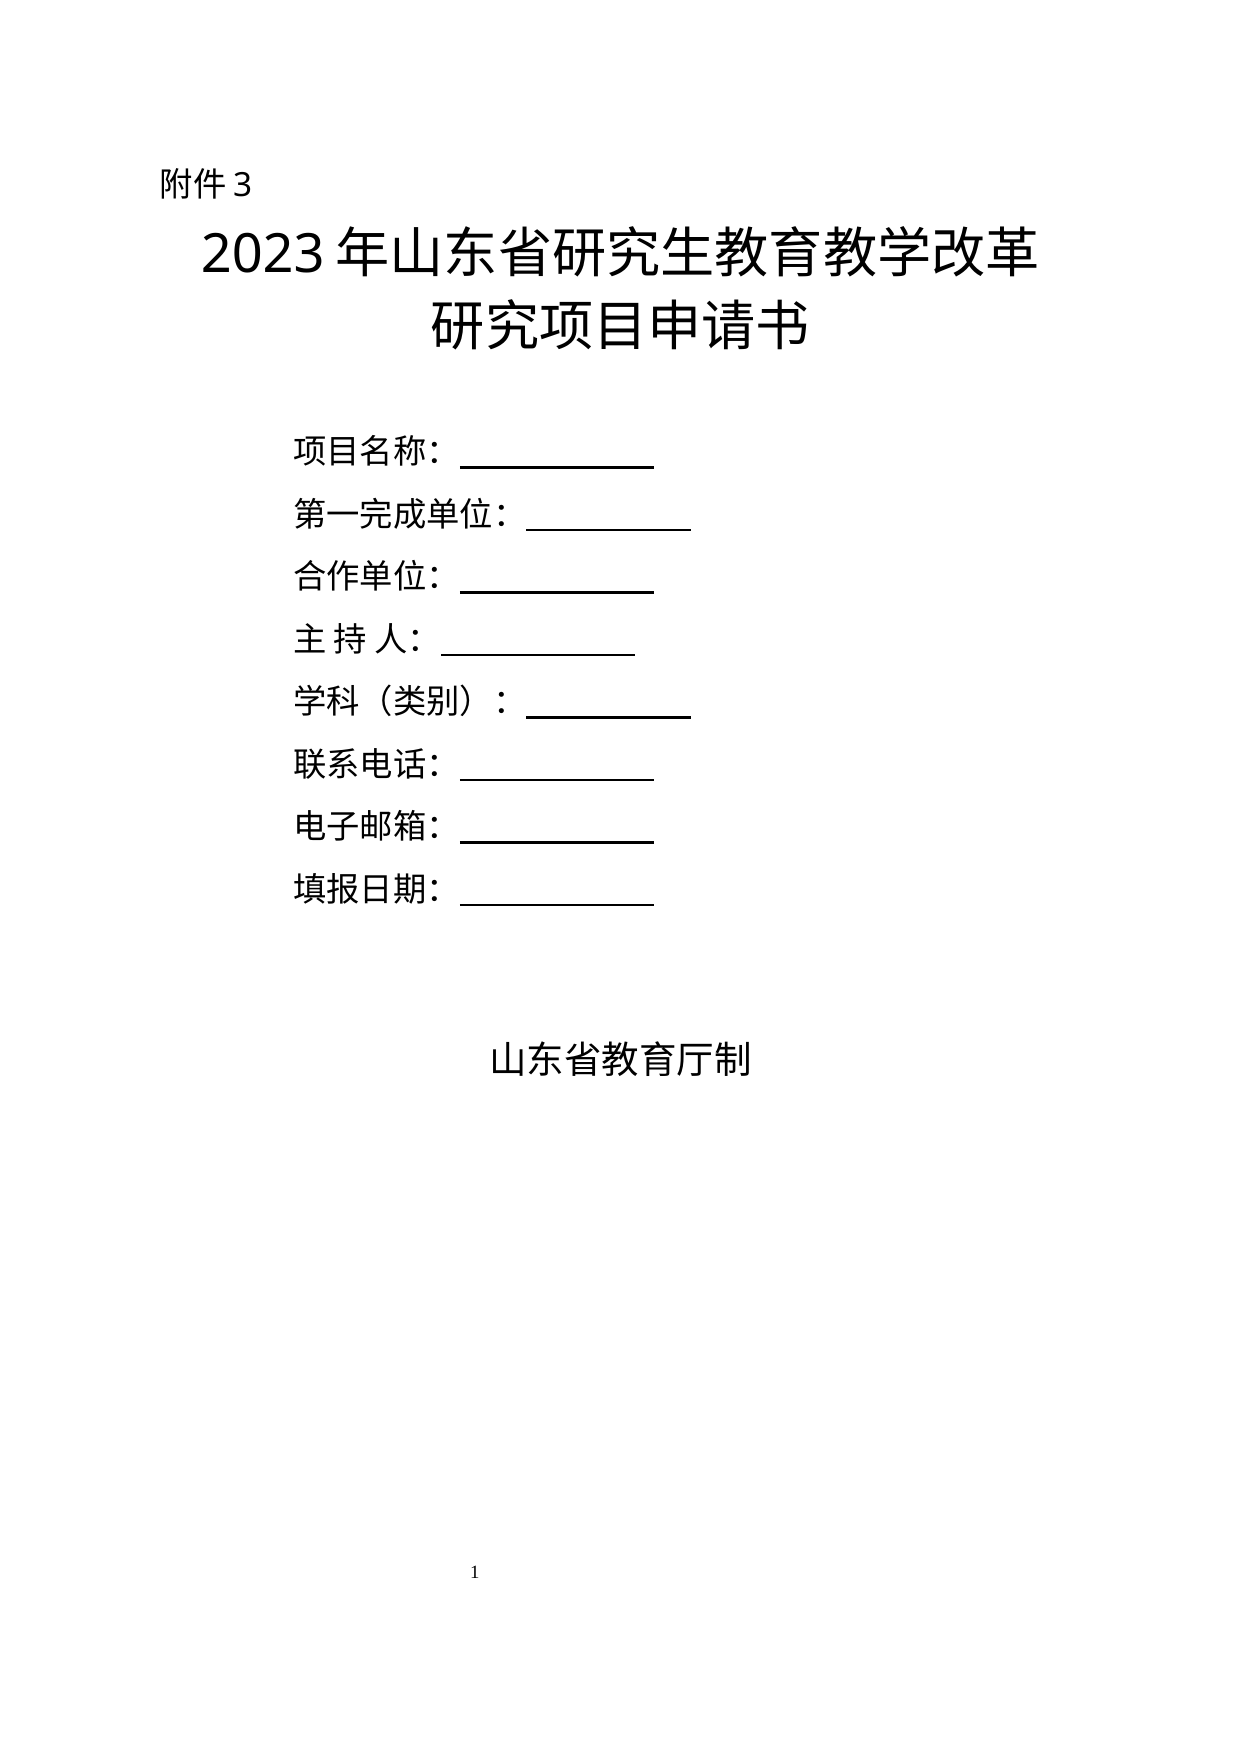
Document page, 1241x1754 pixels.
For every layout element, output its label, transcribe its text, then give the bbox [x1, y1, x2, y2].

text 第一完成单位： [159, 473, 1081, 536]
text 学科（类别）： [159, 661, 1081, 723]
text 合作单位： [159, 536, 1081, 598]
text 研究项目申请书 [159, 287, 1081, 360]
text 山东省教育厅制 [159, 1029, 1081, 1084]
text 项目名称： [159, 411, 1081, 473]
text 电子邮箱： [159, 786, 1081, 848]
text 主 持 人： [159, 598, 1081, 661]
text 联系电话： [159, 723, 1081, 786]
text 2023年山东省研究生教育教学改革 [159, 214, 1081, 287]
text 附件3 [159, 149, 1081, 214]
text 填报日期： [159, 848, 1081, 911]
